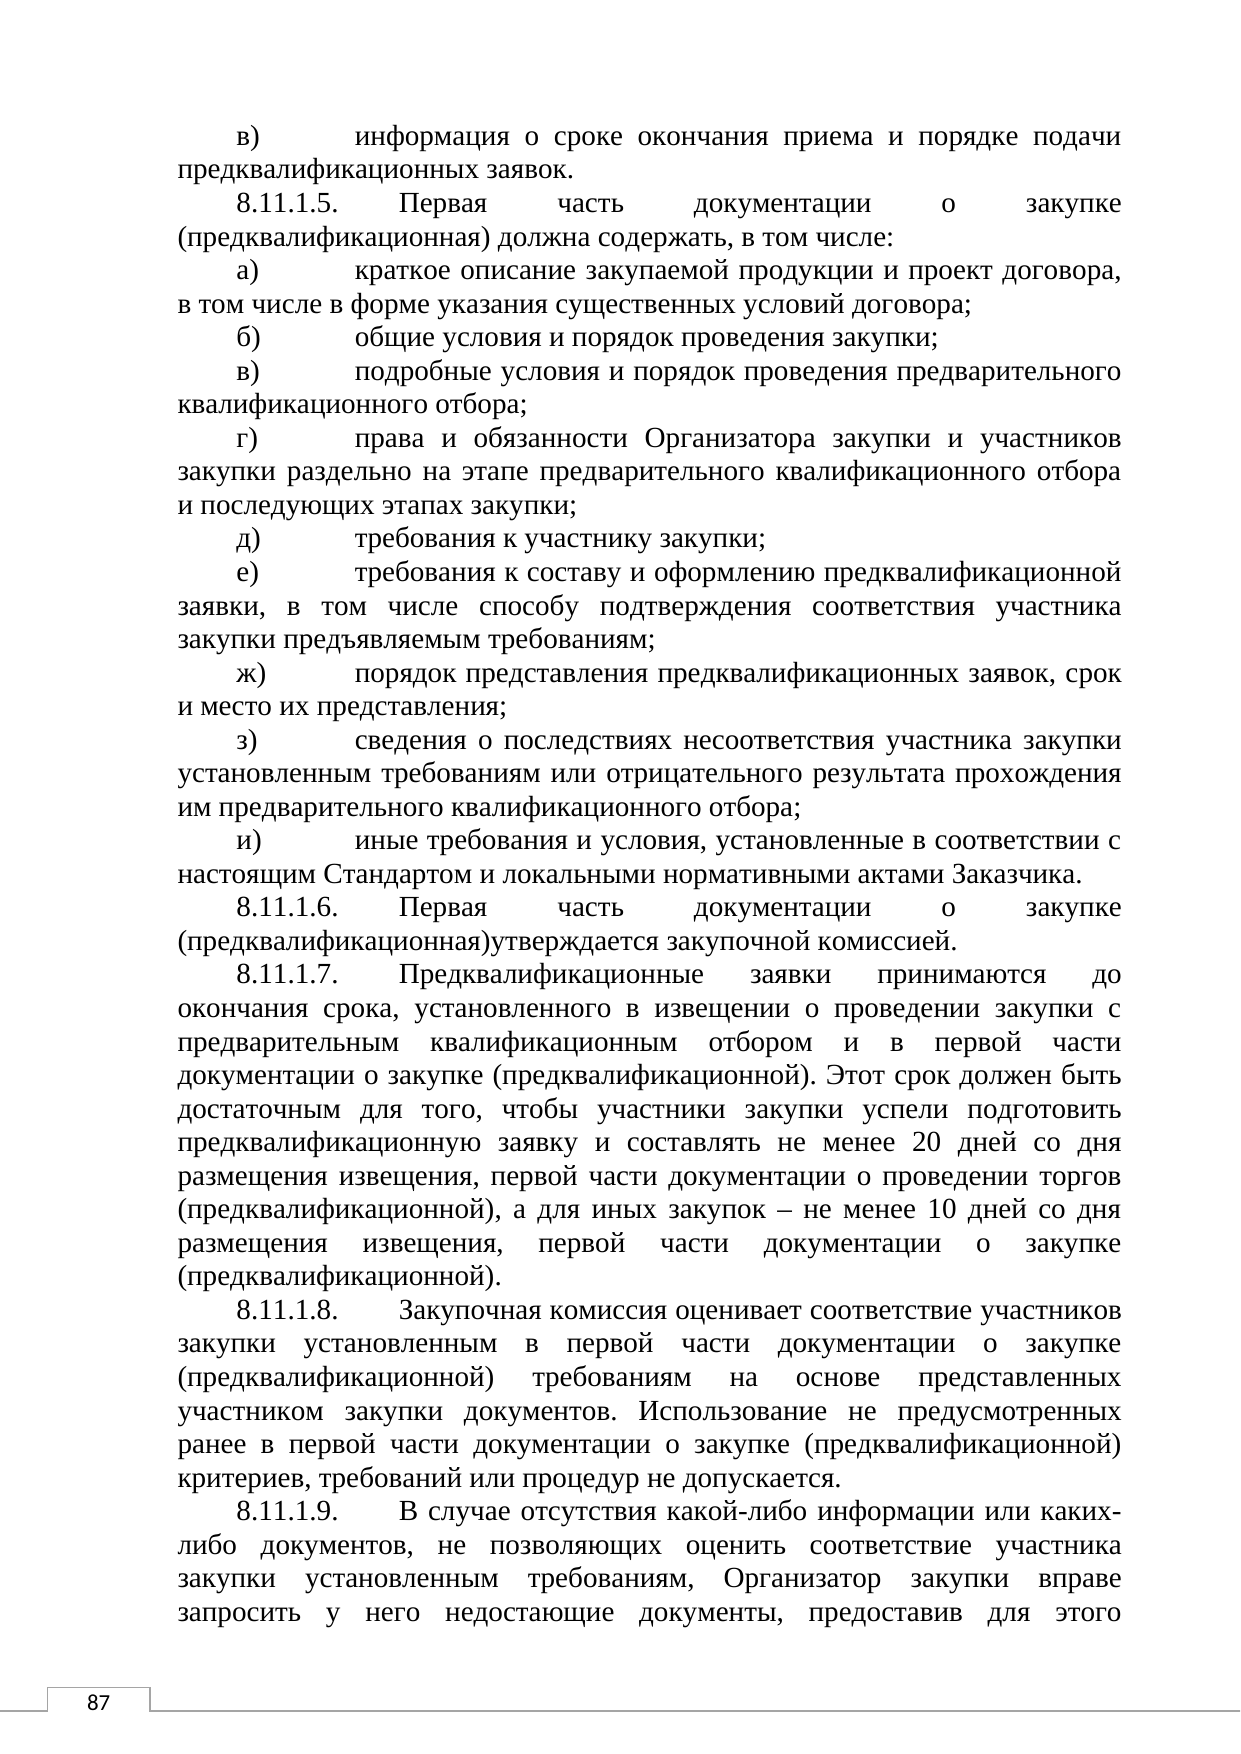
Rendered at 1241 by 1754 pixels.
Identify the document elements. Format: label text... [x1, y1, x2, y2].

list краткое описание закупаемой продукции и проект договора, в том числе в форме указания существенных условий договора; [177, 252, 1122, 319]
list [177, 1493, 1122, 1627]
list Первая часть документации о закупке (предквалификационная) должна содержать, в том числе: [177, 185, 1122, 252]
list сведения о последствиях несоответствия участника закупки установленным требованиям или отрицательного результата прохождения им предварительного квалификационного отбора; [177, 722, 1122, 822]
list Первая часть документации о закупке (предквалификационная)утверждается закупочной комиссией. [177, 889, 1122, 957]
text информация о сроке окончания приема и порядке подачи предквалификационных заявок. [177, 118, 1122, 185]
list права и обязанности Организатора закупки и участников закупки раздельно на этапе предварительного квалификационного отбора и последующих этапах закупки; [177, 420, 1122, 521]
list подробные условия и порядок проведения предварительного квалификационного отбора; [177, 353, 1122, 420]
list порядок представления предквалификационных заявок, срок и место их представления; [177, 655, 1122, 722]
list требования к составу и оформлению предквалификационной заявки, в том числе способу подтверждения соответствия участника закупки предъявляемым требованиям; [177, 554, 1122, 655]
list общие условия и порядок проведения закупки; [177, 319, 1122, 353]
list Закупочная комиссия оценивает соответствие участников закупки установленным в первой части документации о закупке (предквалификационной) требованиям на основе представленных участником закупки документов. Использование не предусмотренных ранее в первой части документации о закупке (предквалификационной) критериев, требований или процедур не допускается. [177, 1292, 1122, 1493]
list Предквалификационные заявки принимаются до окончания срока, установленного в извещении о проведении закупки с предварительным квалификационным отбором и в первой части документации о закупке (предквалификационной). Этот срок должен быть достаточным для того, чтобы участники закупки успели подготовить предквалификационную заявку и составлять не менее 20 дней со дня размещения извещения, первой части документации о проведении торгов (предквалификационной), а для иных закупок – не менее 10 дней со дня размещения извещения, первой части документации о закупке (предквалификационной). [177, 957, 1122, 1292]
list иные требования и условия, установленные в соответствии с настоящим Стандартом и локальными нормативными актами Заказчика. [177, 822, 1122, 889]
list требования к участнику закупки; [177, 521, 1122, 554]
